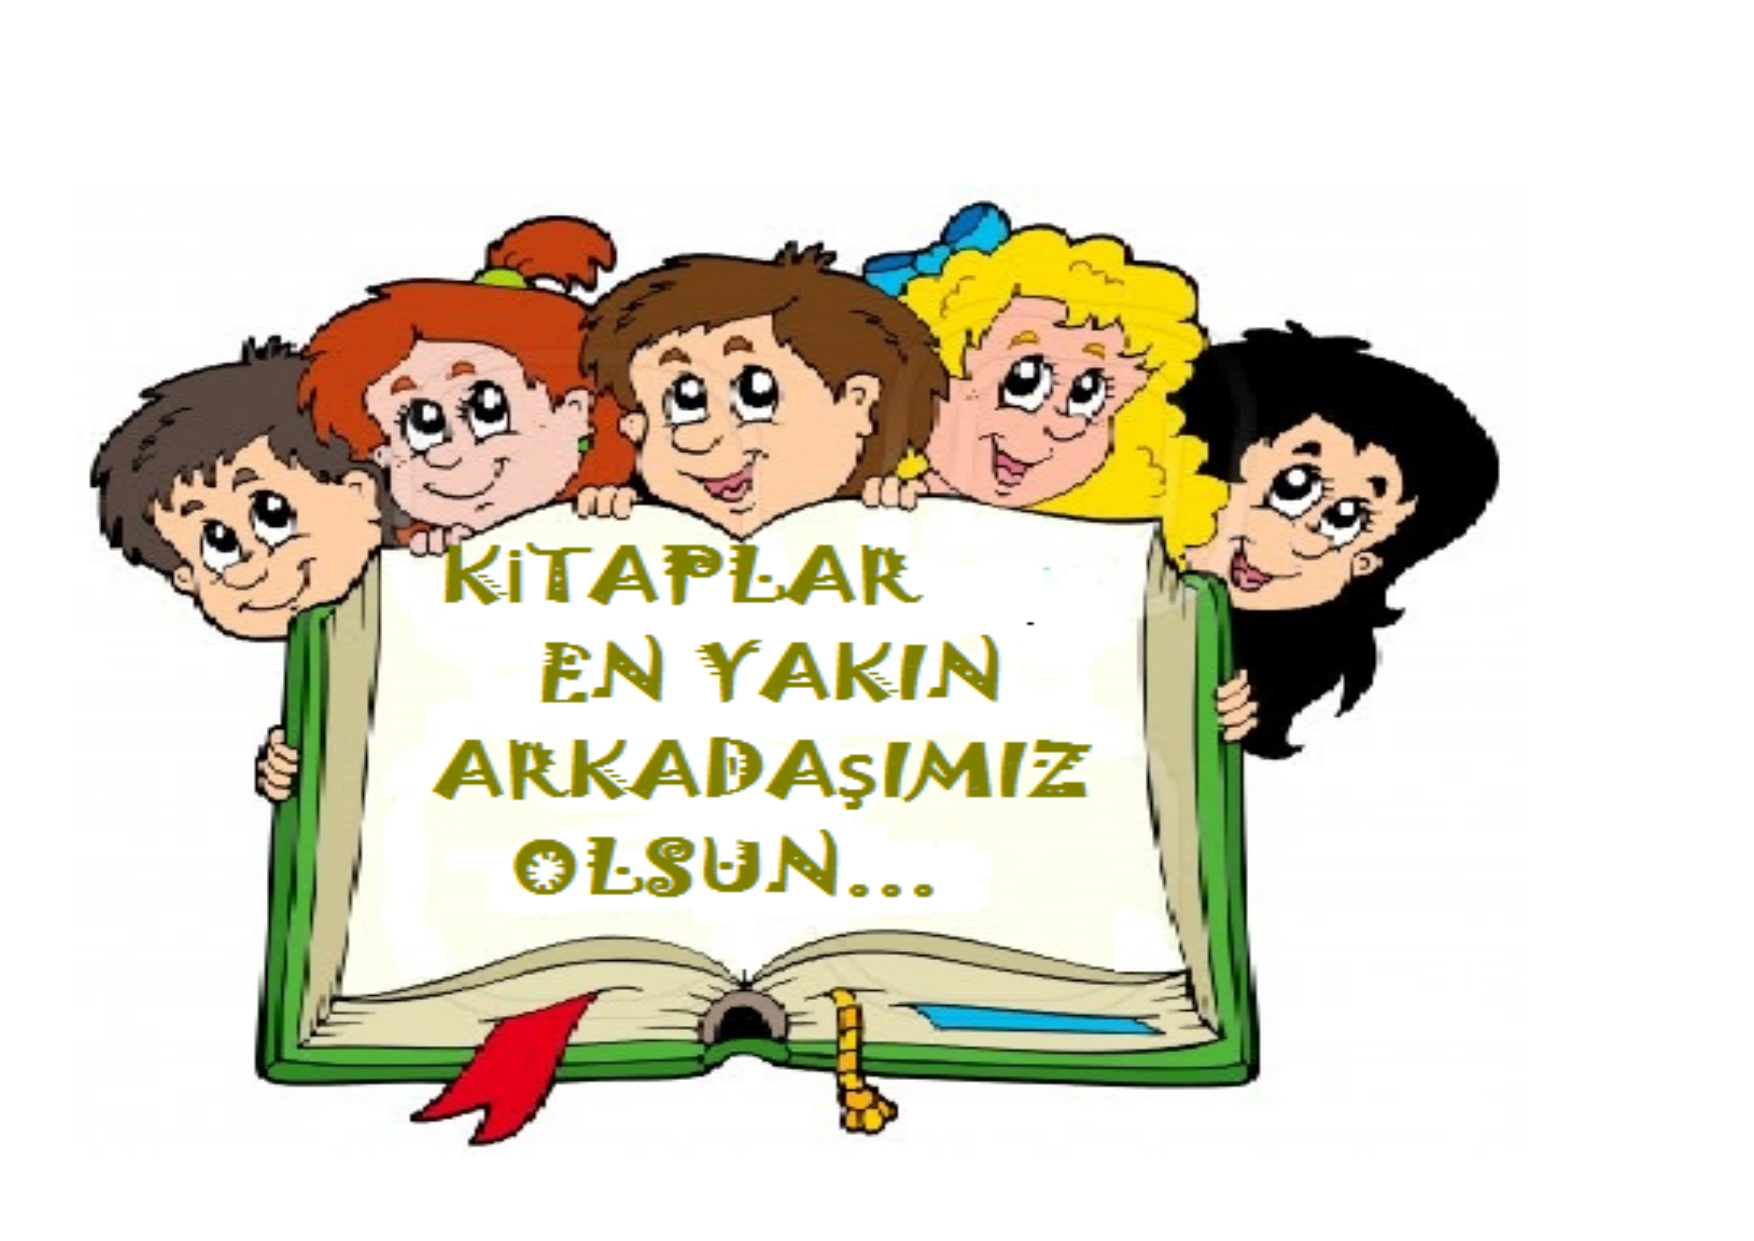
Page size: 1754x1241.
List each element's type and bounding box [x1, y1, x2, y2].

picture [75, 181, 1530, 1156]
